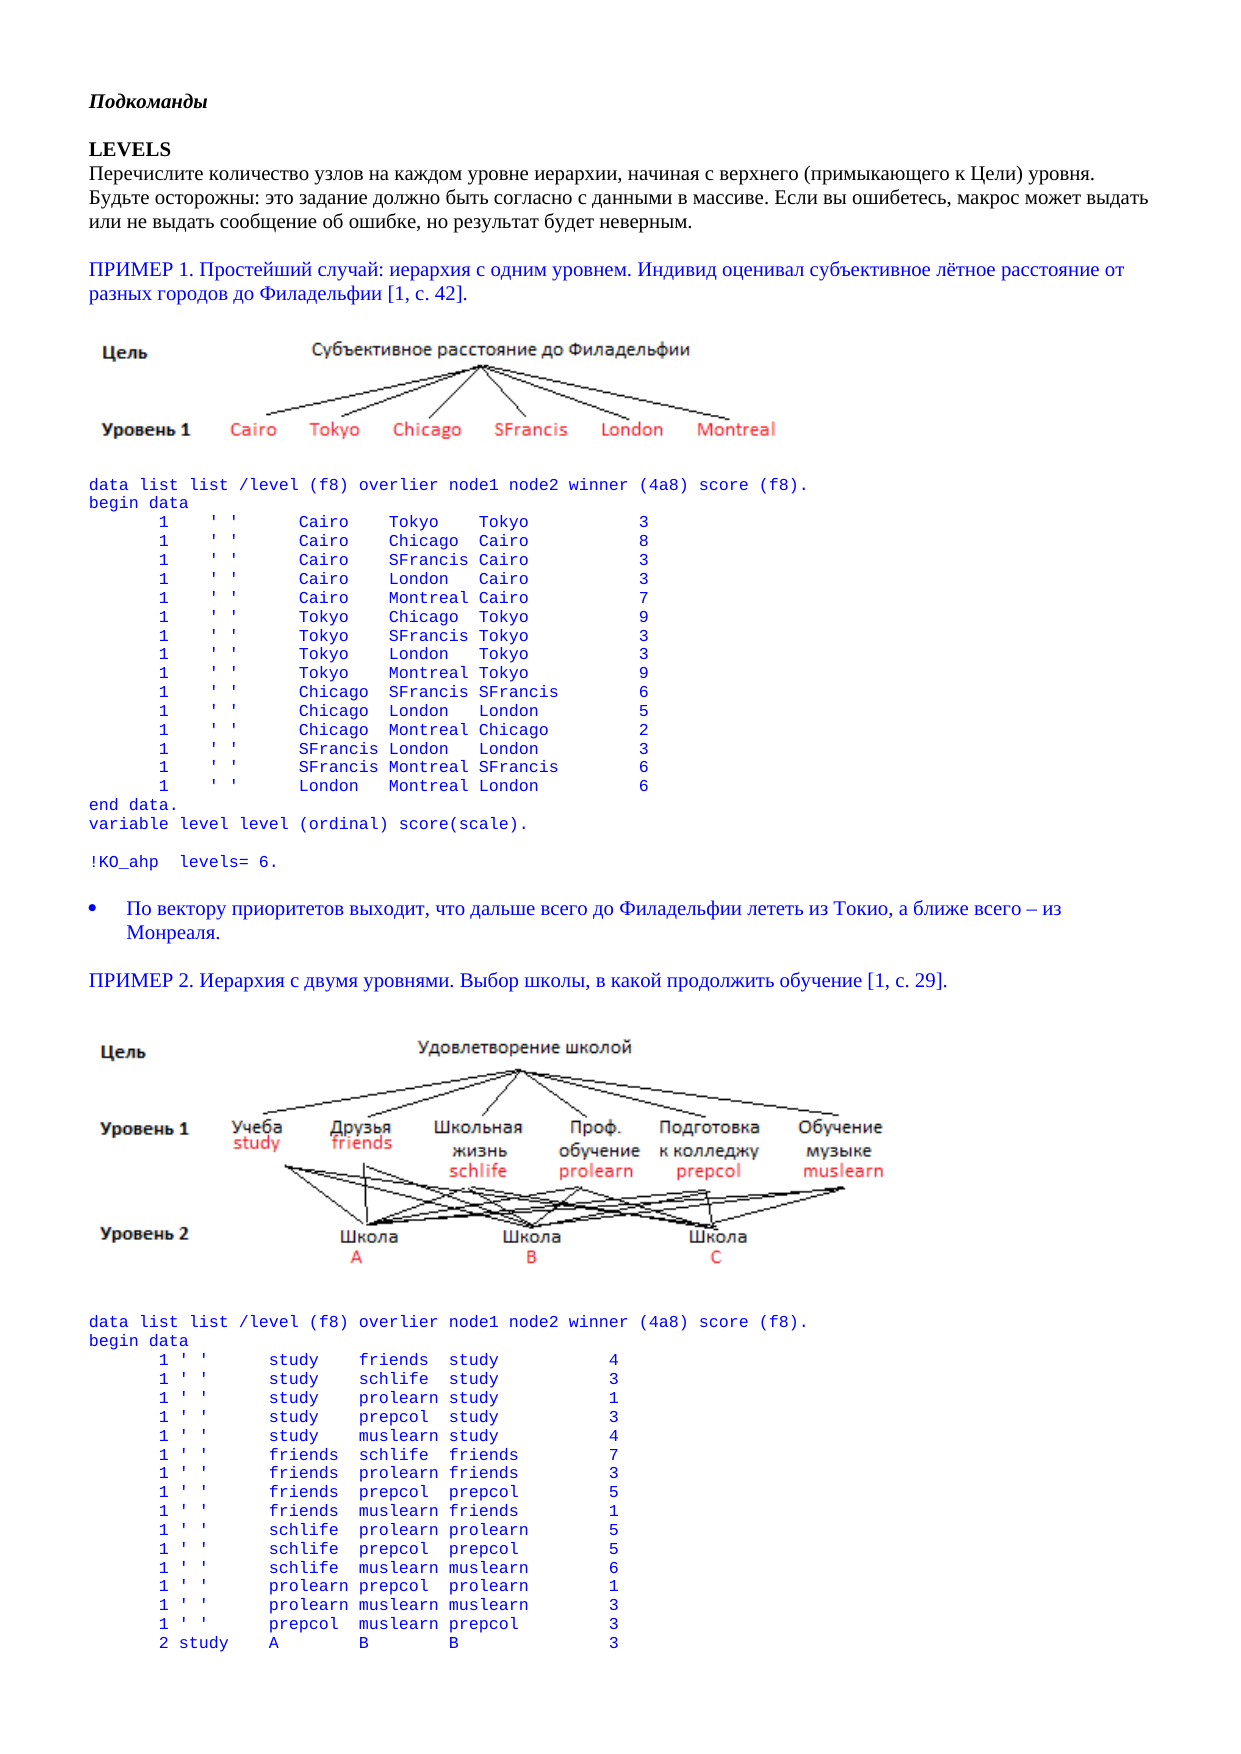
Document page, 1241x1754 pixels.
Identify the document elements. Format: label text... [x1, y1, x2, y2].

text 1 ' ' Tokyo SFrancis Tokyo 3 [89, 627, 1152, 646]
text 1 ' ' Tokyo Chicago Tokyo 9 [89, 608, 1152, 627]
text 1 ' ' schlife prepcol prepcol 5 [89, 1540, 1152, 1559]
text 1 ' ' London Montreal London 6 [89, 778, 1152, 797]
picture [88, 1016, 897, 1290]
text ПРИМЕР 2. Иерархия с двумя уровнями. Выбор школы, в какой продолжить обучение [1, с. 29]. [89, 968, 1152, 992]
text end data. [89, 797, 1152, 816]
text 1 ' ' schlife muslearn muslearn 6 [89, 1559, 1152, 1578]
text 1 ' ' study schlife study 3 [89, 1371, 1152, 1389]
text LEVELS [89, 137, 1152, 161]
text 1 ' ' Cairo Montreal Cairo 7 [89, 589, 1152, 608]
text 1 ' ' Cairo SFrancis Cairo 3 [89, 552, 1152, 571]
text 1 ' ' friends schlife friends 7 [89, 1446, 1152, 1465]
text 1 ' ' Tokyo London Tokyo 3 [89, 646, 1152, 665]
text 1 ' ' study friends study 4 [89, 1352, 1152, 1371]
text Перечислите количество узлов на каждом уровне иерархии, начиная с верхнего (примыкающего к Цели) уровня. Будьте осторожны: это задание должно быть согласно с данными в массиве. Если вы ошибетесь, макрос может выдать или не выдать сообщение об ошибке, но результат будет неверным. [89, 161, 1152, 233]
text 1 ' ' Chicago SFrancis SFrancis 6 [89, 684, 1152, 702]
text 1 ' ' friends muslearn friends 1 [89, 1503, 1152, 1521]
text 1 ' ' SFrancis London London 3 [89, 740, 1152, 759]
text data list list /level (f8) overlier node1 node2 winner (4a8) score (f8). [89, 476, 1152, 495]
text 1 ' ' study prolearn study 1 [89, 1389, 1152, 1408]
text 1 ' ' Chicago London London 5 [89, 702, 1152, 721]
text 1 ' ' prolearn prepcol prolearn 1 [89, 1578, 1152, 1597]
text 1 ' ' friends prepcol prepcol 5 [89, 1484, 1152, 1503]
text 1 ' ' Cairo Tokyo Tokyo 3 [89, 514, 1152, 533]
text 1 ' ' Tokyo Montreal Tokyo 9 [89, 665, 1152, 684]
text 1 ' ' friends prolearn friends 3 [89, 1465, 1152, 1484]
text 1 ' ' study muslearn study 4 [89, 1427, 1152, 1446]
text variable level level (ordinal) score(scale). [89, 816, 1152, 834]
text ПРИМЕР 1. Простейший случай: иерархия с одним уровнем. Индивид оценивал субъективное лётное расстояние от разных городов до Филадельфии [1, с. 42]. [89, 257, 1152, 305]
text 1 ' ' prolearn muslearn muslearn 3 [89, 1597, 1152, 1616]
text begin data [89, 495, 1152, 514]
text 2 study A B B 3 [89, 1634, 1152, 1653]
text 1 ' ' study prepcol study 3 [89, 1408, 1152, 1427]
text 1 ' ' SFrancis Montreal SFrancis 6 [89, 759, 1152, 778]
subtitle Подкоманды [89, 89, 1152, 113]
text data list list /level (f8) overlier node1 node2 winner (4a8) score (f8). [89, 1314, 1152, 1333]
text 1 ' ' Cairo London Cairo 3 [89, 571, 1152, 589]
text 1 ' ' Cairo Chicago Cairo 8 [89, 533, 1152, 552]
list По вектору приоритетов выходит, что дальше всего до Филадельфии лететь из Токио, а ближе всего – из Монреаля. [89, 896, 1152, 944]
text 1 ' ' prepcol muslearn prepcol 3 [89, 1616, 1152, 1634]
text !KO_ahp levels= 6. [89, 853, 1152, 872]
text 1 ' ' schlife prolearn prolearn 5 [89, 1521, 1152, 1540]
text begin data [89, 1333, 1152, 1352]
text 1 ' ' Chicago Montreal Chicago 2 [89, 721, 1152, 740]
picture [88, 329, 794, 458]
